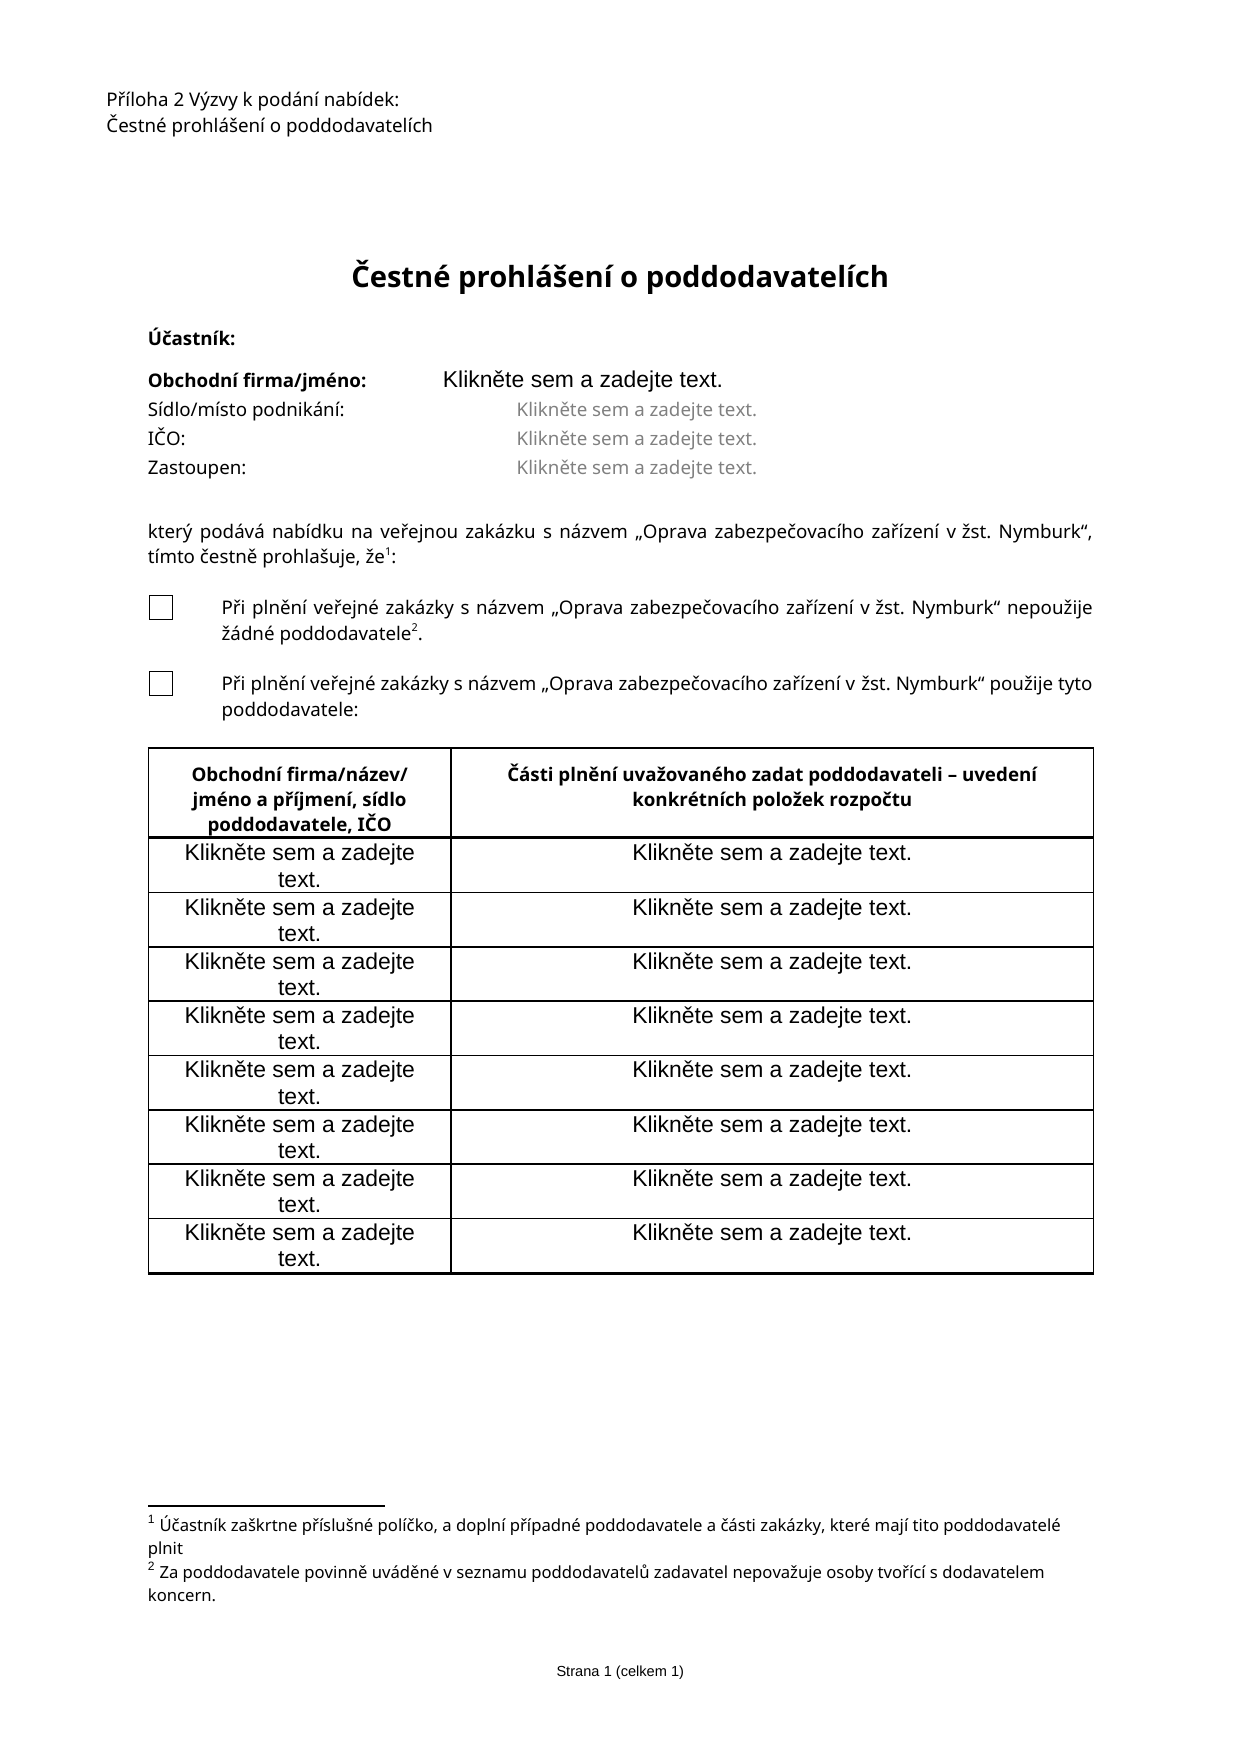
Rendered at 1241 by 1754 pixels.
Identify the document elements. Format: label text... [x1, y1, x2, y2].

text Zastoupen: [148, 451, 1093, 480]
title Čestné prohlášení o poddodavatelích [148, 256, 1093, 296]
text který podává nabídku na veřejnou zakázku s názvem „Oprava zabezpečovacího zařízení v žst. Nymburk“, tímto čestně prohlašuje, že: [148, 518, 1093, 569]
table_header Části plnění uvažovaného zadat poddodavateli – uvedení konkrétních položek rozpočtu [452, 749, 1093, 836]
text Účastník: [148, 321, 1093, 352]
text Sídlo/místo podnikání: [148, 393, 1093, 422]
text Při plnění veřejné zakázky s názvem „Oprava zabezpečovacího zařízení v žst. Nymburk“ použije tyto poddodavatele: [148, 670, 1093, 721]
text Obchodní firma/jméno: [148, 364, 1093, 393]
text Při plnění veřejné zakázky s názvem „Oprava zabezpečovacího zařízení v žst. Nymburk“ nepoužije žádné poddodavatele. [148, 594, 1093, 645]
table_header Obchodní firma/název/ jméno a příjmení, sídlo poddodavatele, IČO [149, 749, 450, 836]
text IČO: [148, 422, 1093, 451]
